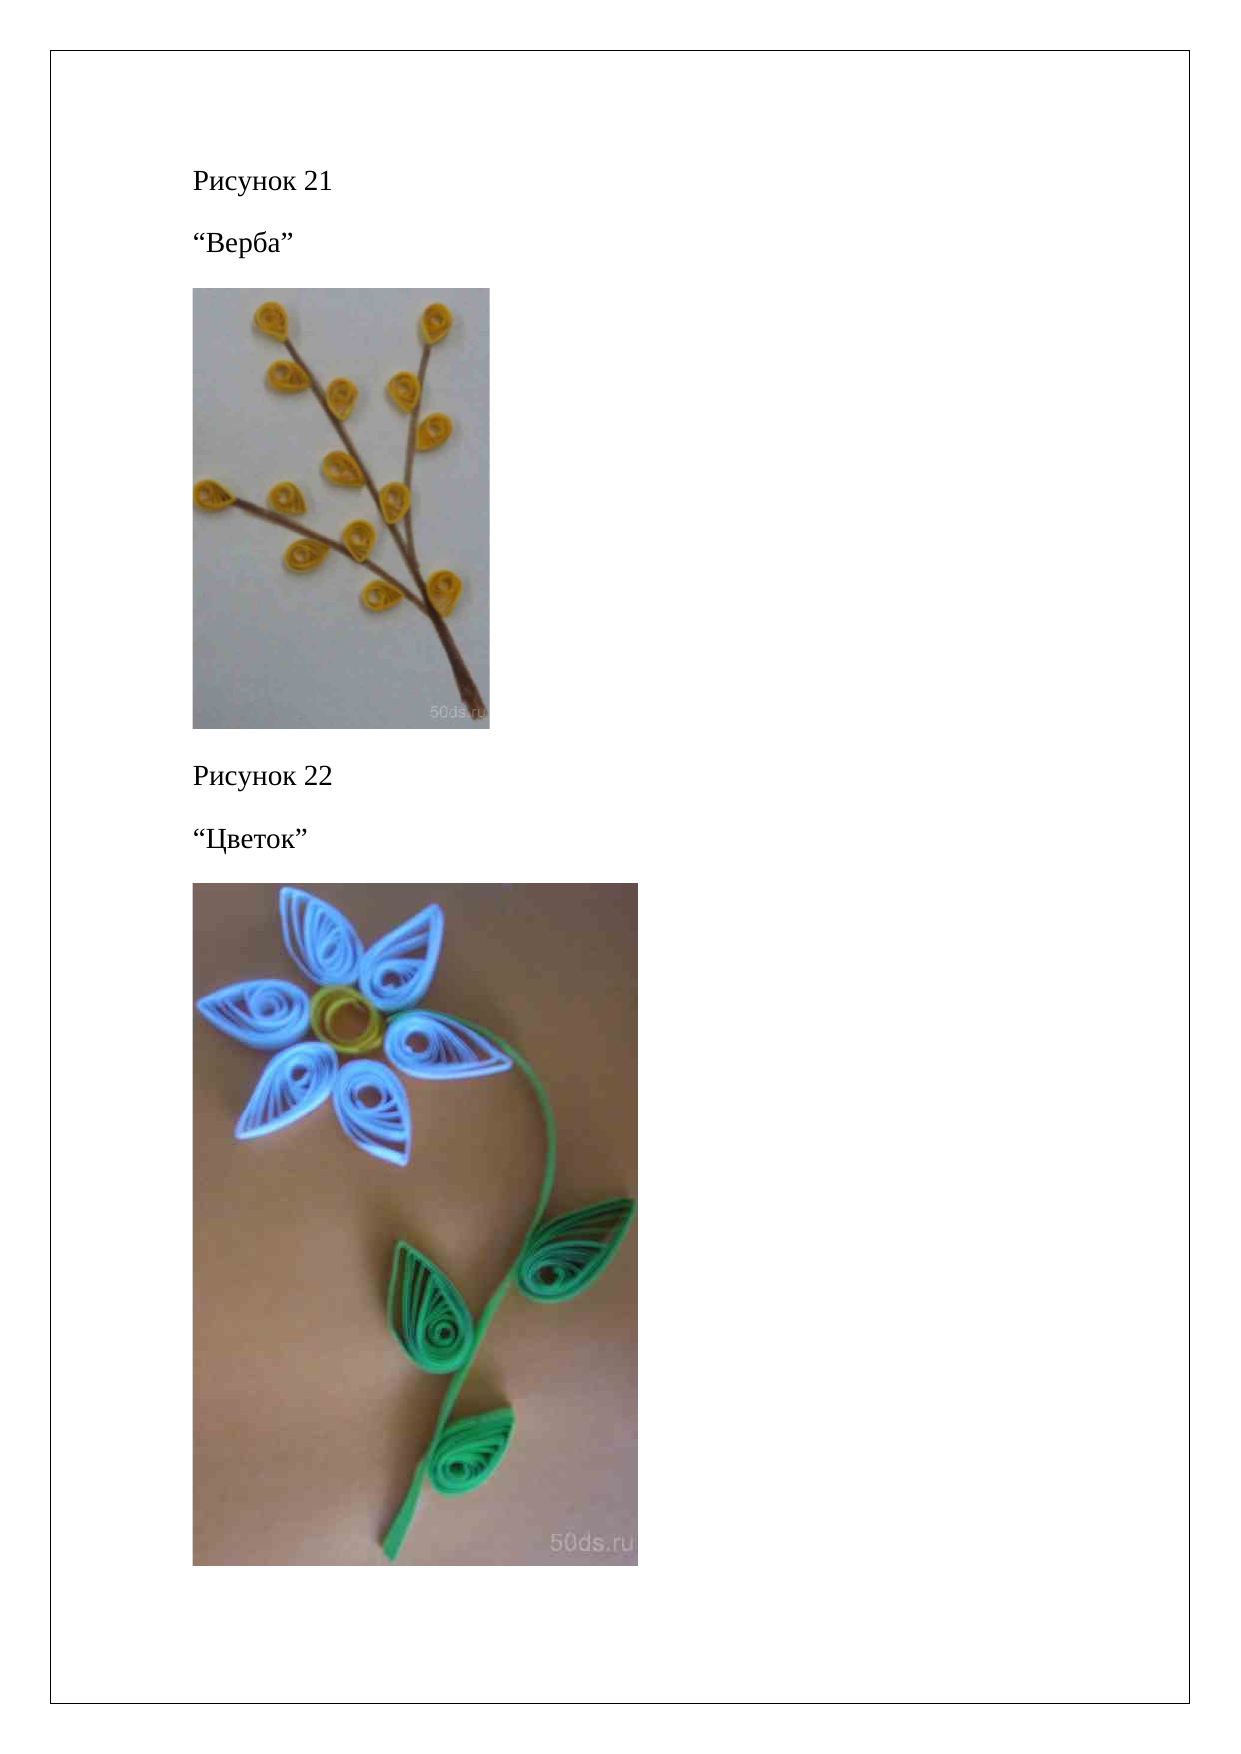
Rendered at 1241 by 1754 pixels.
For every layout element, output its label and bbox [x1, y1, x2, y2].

picture [192, 883, 638, 1566]
table_header [177, 118, 840, 1610]
picture [192, 288, 490, 729]
